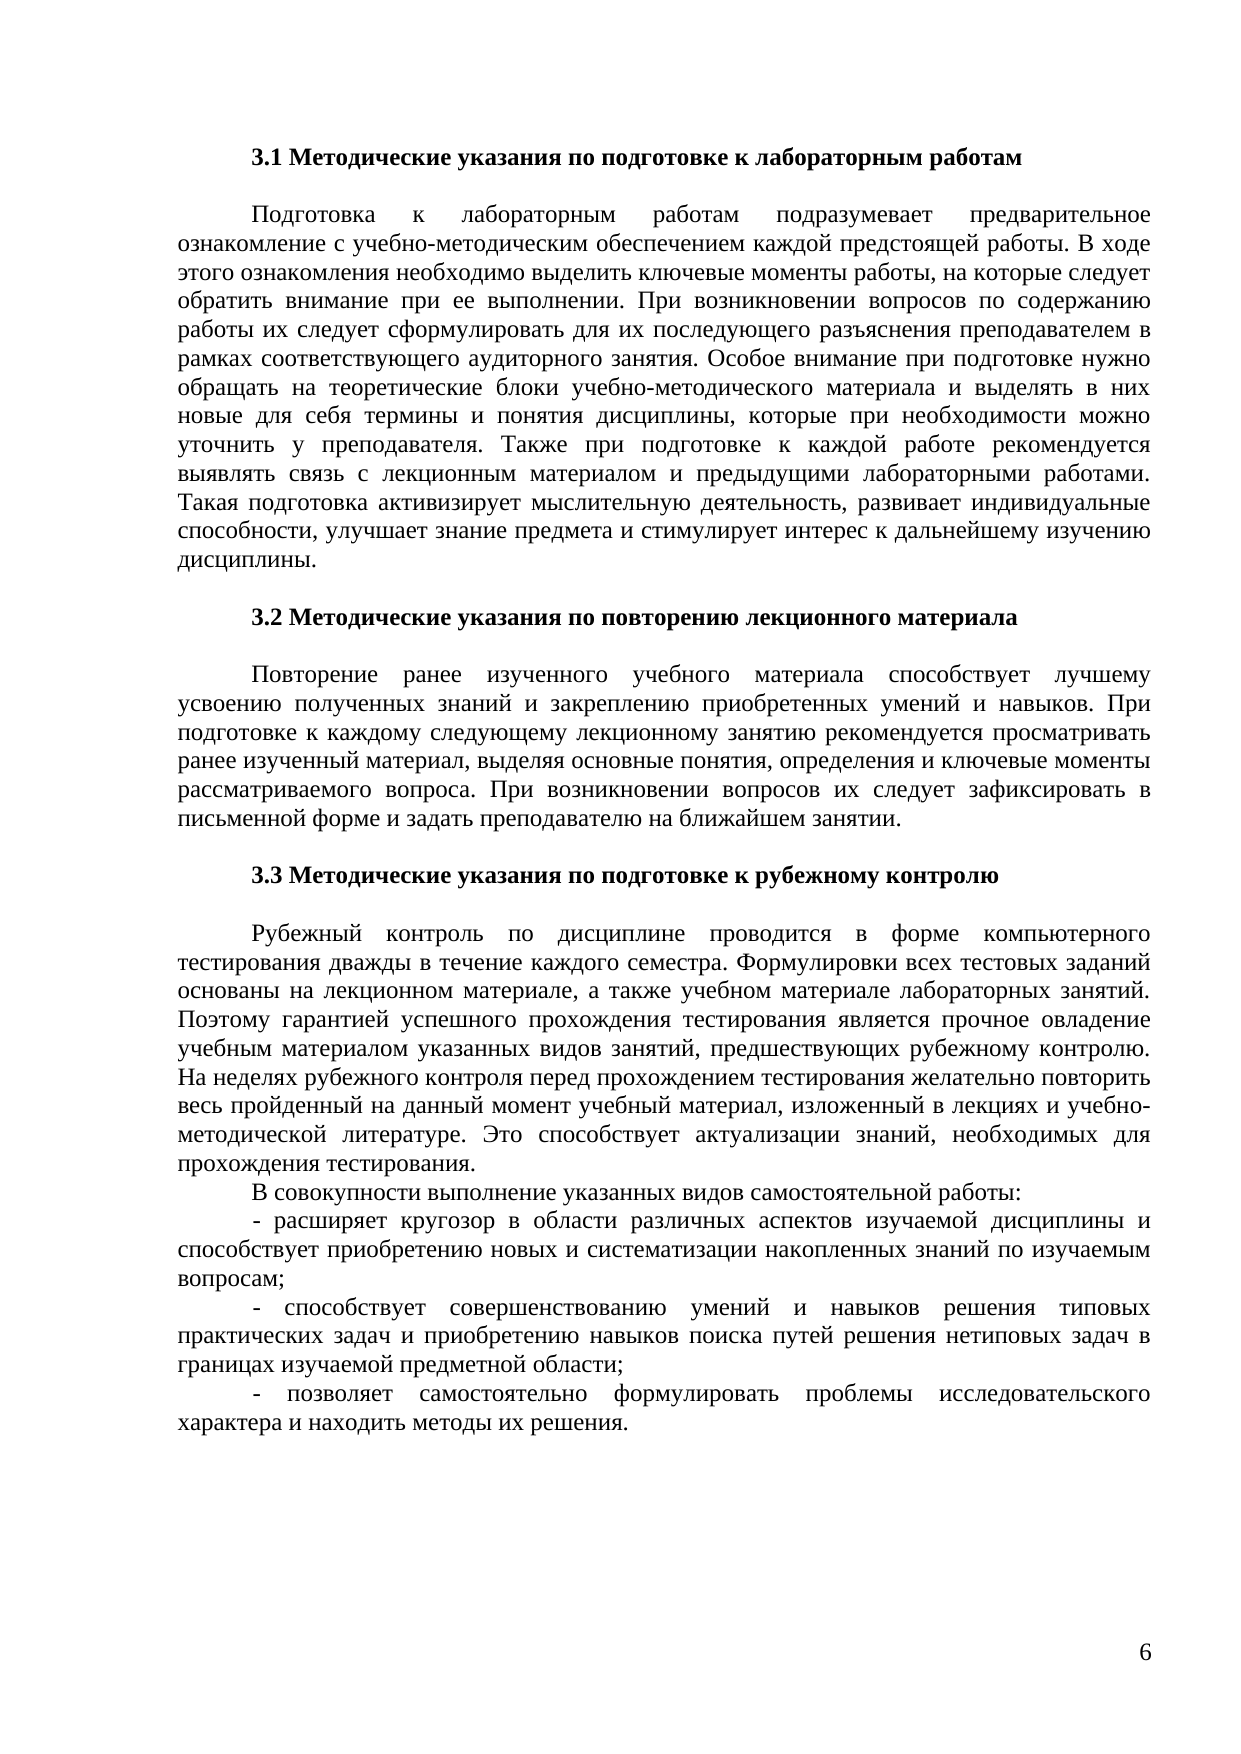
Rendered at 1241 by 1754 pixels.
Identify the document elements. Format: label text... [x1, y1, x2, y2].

text Подготовка к лабораторным работам подразумевает предварительное ознакомление с учебно-методическим обеспечением каждой предстоящей работы. В ходе этого ознакомления необходимо выделить ключевые моменты работы, на которые следует обратить внимание при ее выполнении. При возникновении вопросов по содержанию работы их следует сформулировать для их последующего разъяснения преподавателем в рамках соответствующего аудиторного занятия. Особое внимание при подготовке нужно обращать на теоретические блоки учебно-методического материала и выделять в них новые для себя термины и понятия дисциплины, которые при необходимости можно уточнить у преподавателя. Также при подготовке к каждой работе рекомендуется выявлять связь с лекционным материалом и предыдущими лабораторными работами. Такая подготовка активизирует мыслительную деятельность, развивает индивидуальные способности, улучшает знание предмета и стимулирует интерес к дальнейшему изучению дисциплины. [177, 199, 1152, 573]
text Рубежный контроль по дисциплине проводится в форме компьютерного тестирования дважды в течение каждого семестра. Формулировки всех тестовых заданий основаны на лекционном материале, а также учебном материале лабораторных занятий. Поэтому гарантией успешного прохождения тестирования является прочное овладение учебным материалом указанных видов занятий, предшествующих рубежному контролю. На неделях рубежного контроля перед прохождением тестирования желательно повторить весь пройденный на данный момент учебный материал, изложенный в лекциях и учебно-методической литературе. Это способствует актуализации знаний, необходимых для прохождения тестирования. [177, 918, 1152, 1177]
text Повторение ранее изученного учебного материала способствует лучшему усвоению полученных знаний и закреплению приобретенных умений и навыков. При подготовке к каждому следующему лекционному занятию рекомендуется просматривать ранее изученный материал, выделяя основные понятия, определения и ключевые моменты рассматриваемого вопроса. При возникновении вопросов их следует зафиксировать в письменной форме и задать преподавателю на ближайшем занятии. [177, 659, 1152, 832]
list - позволяет самостоятельно формулировать проблемы исследовательского характера и находить методы их решения. [177, 1378, 1152, 1435]
list - расширяет кругозор в области различных аспектов изучаемой дисциплины и способствует приобретению новых и систематизации накопленных знаний по изучаемым вопросам; [177, 1205, 1152, 1292]
subtitle 3.3 Методические указания по подготовке к рубежному контролю [177, 860, 1152, 889]
list - способствует совершенствованию умений и навыков решения типовых практических задач и приобретению навыков поиска путей решения нетиповых задач в границах изучаемой предметной области; [177, 1292, 1152, 1378]
subtitle 3.1 Методические указания по подготовке к лабораторным работам [177, 142, 1152, 170]
text В совокупности выполнение указанных видов самостоятельной работы: [177, 1177, 1152, 1205]
subtitle 3.2 Методические указания по повторению лекционного материала [177, 602, 1152, 630]
